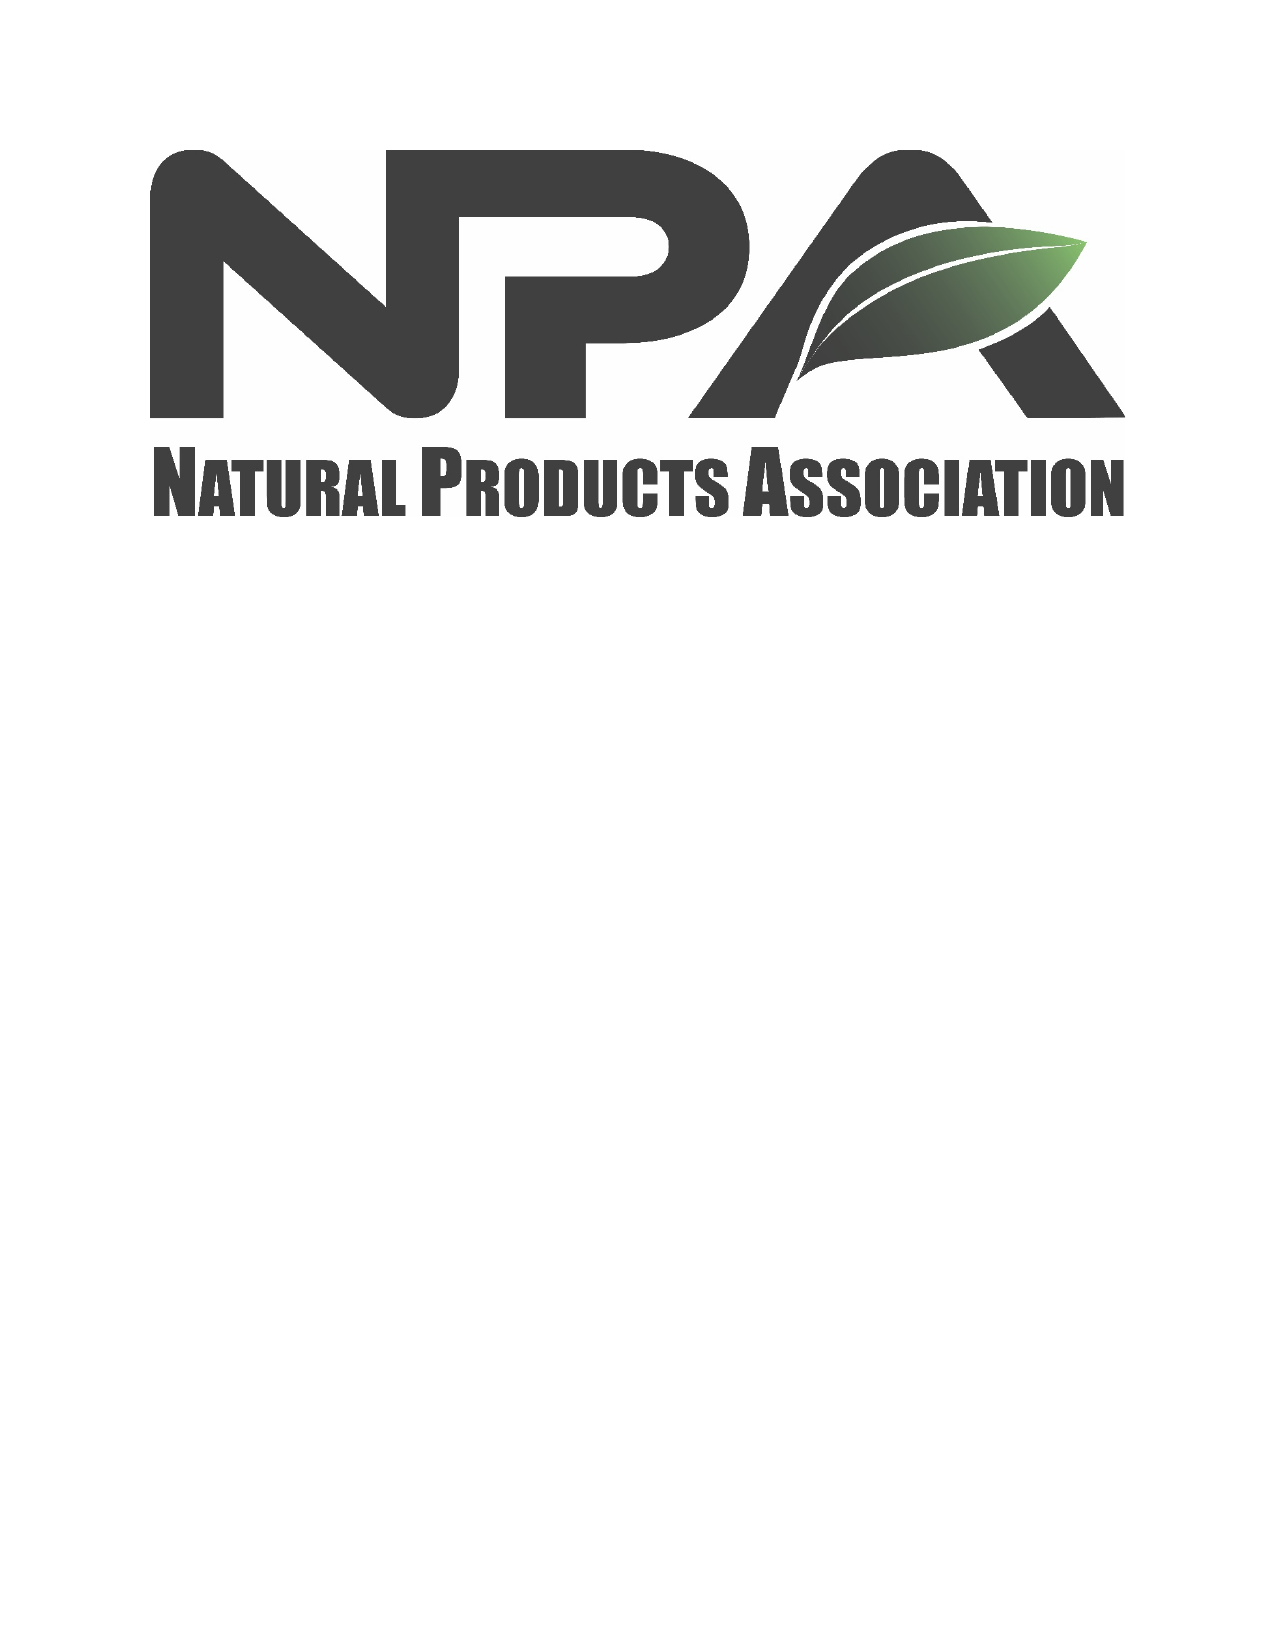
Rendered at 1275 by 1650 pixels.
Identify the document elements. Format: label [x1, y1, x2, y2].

picture [150, 150, 1125, 517]
